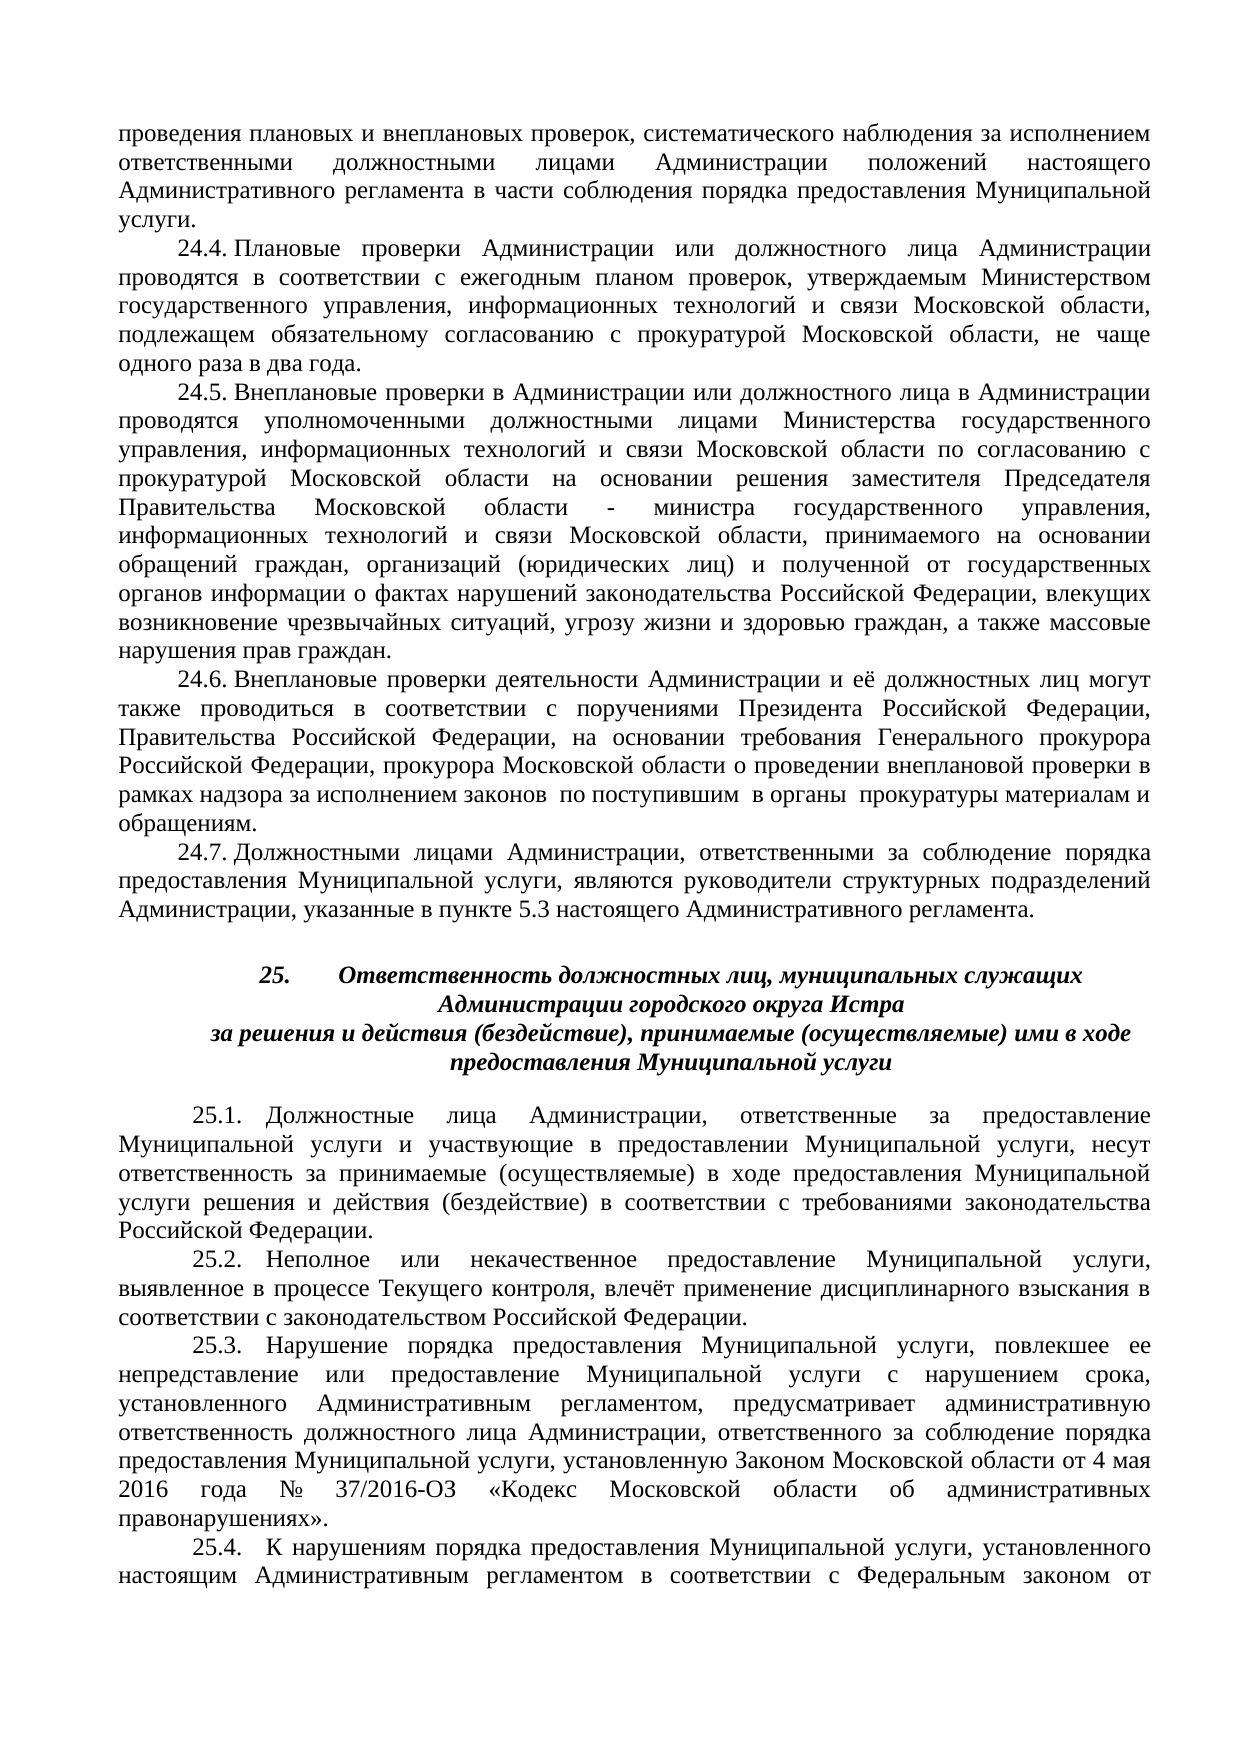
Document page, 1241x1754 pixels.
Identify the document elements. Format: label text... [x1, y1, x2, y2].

list Внеплановые проверки в Администрации или должностного лица в Администрации проводятся уполномоченными должностными лицами Министерства государственного управления, информационных технологий и связи Московской области по согласованию с прокуратурой Московской области на основании решения заместителя Председателя Правительства Московской области - министра государственного управления, информационных технологий и связи Московской области, принимаемого на основании обращений граждан, организаций (юридических лиц) и полученной от государственных органов информации о фактах нарушений законодательства Российской Федерации, влекущих возникновение чрезвычайных ситуаций, угрозу жизни и здоровью граждан, а также массовые нарушения прав граждан. [118, 377, 1152, 664]
list Плановые проверки Администрации или должностного лица Администрации проводятся в соответствии с ежегодным планом проверок, утверждаемым Министерством государственного управления, информационных технологий и связи Московской области, подлежащем обязательному согласованию с прокуратурой Московской области, не чаще одного раза в два года. [118, 233, 1152, 377]
list Внеплановые проверки деятельности Администрации и её должностных лиц могут также проводиться в соответствии с поручениями Президента Российской Федерации, Правительства Российской Федерации, на основании требования Генерального прокурора Российской Федерации, прокурора Московской области о проведении внеплановой проверки в рамках надзора за исполнением законов по поступившим в органы прокуратуры материалам и обращениям. [118, 664, 1152, 837]
text Нарушение порядка предоставления Муниципальной услуги, повлекшее ее непредставление или предоставление Муниципальной услуги с нарушением срока, установленного Административным регламентом, предусматривает административную ответственность должностного лица Администрации, ответственного за соблюдение порядка предоставления Муниципальной услуги, установленную Законом Московской области от 4 мая 2016 года № 37/2016-ОЗ «Кодекс Московской области об административных правонарушениях». [118, 1331, 1152, 1532]
text Должностные лица Администрации, ответственные за предоставление Муниципальной услуги и участвующие в предоставлении Муниципальной услуги, несут ответственность за принимаемые (осуществляемые) в ходе предоставления Муниципальной услуги решения и действия (бездействие) в соответствии с требованиями законодательства Российской Федерации. [118, 1101, 1152, 1244]
text Неполное или некачественное предоставление Муниципальной услуги, выявленное в процессе Текущего контроля, влечёт применение дисциплинарного взыскания в соответствии с законодательством Российской Федерации. [118, 1244, 1152, 1331]
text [118, 1532, 1152, 1589]
list Должностными лицами Администрации, ответственными за соблюдение порядка предоставления Муниципальной услуги, являются руководители структурных подразделений Администрации, указанные в пункте 5.3 настоящего Административного регламента. [118, 837, 1152, 923]
text Ответственность должностных лиц, муниципальных служащих Администрации городского округа Истра за решения и действия (бездействие), принимаемые (осуществляемые) ими в ходе предоставления Муниципальной услуги [193, 961, 1152, 1076]
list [118, 118, 1152, 233]
